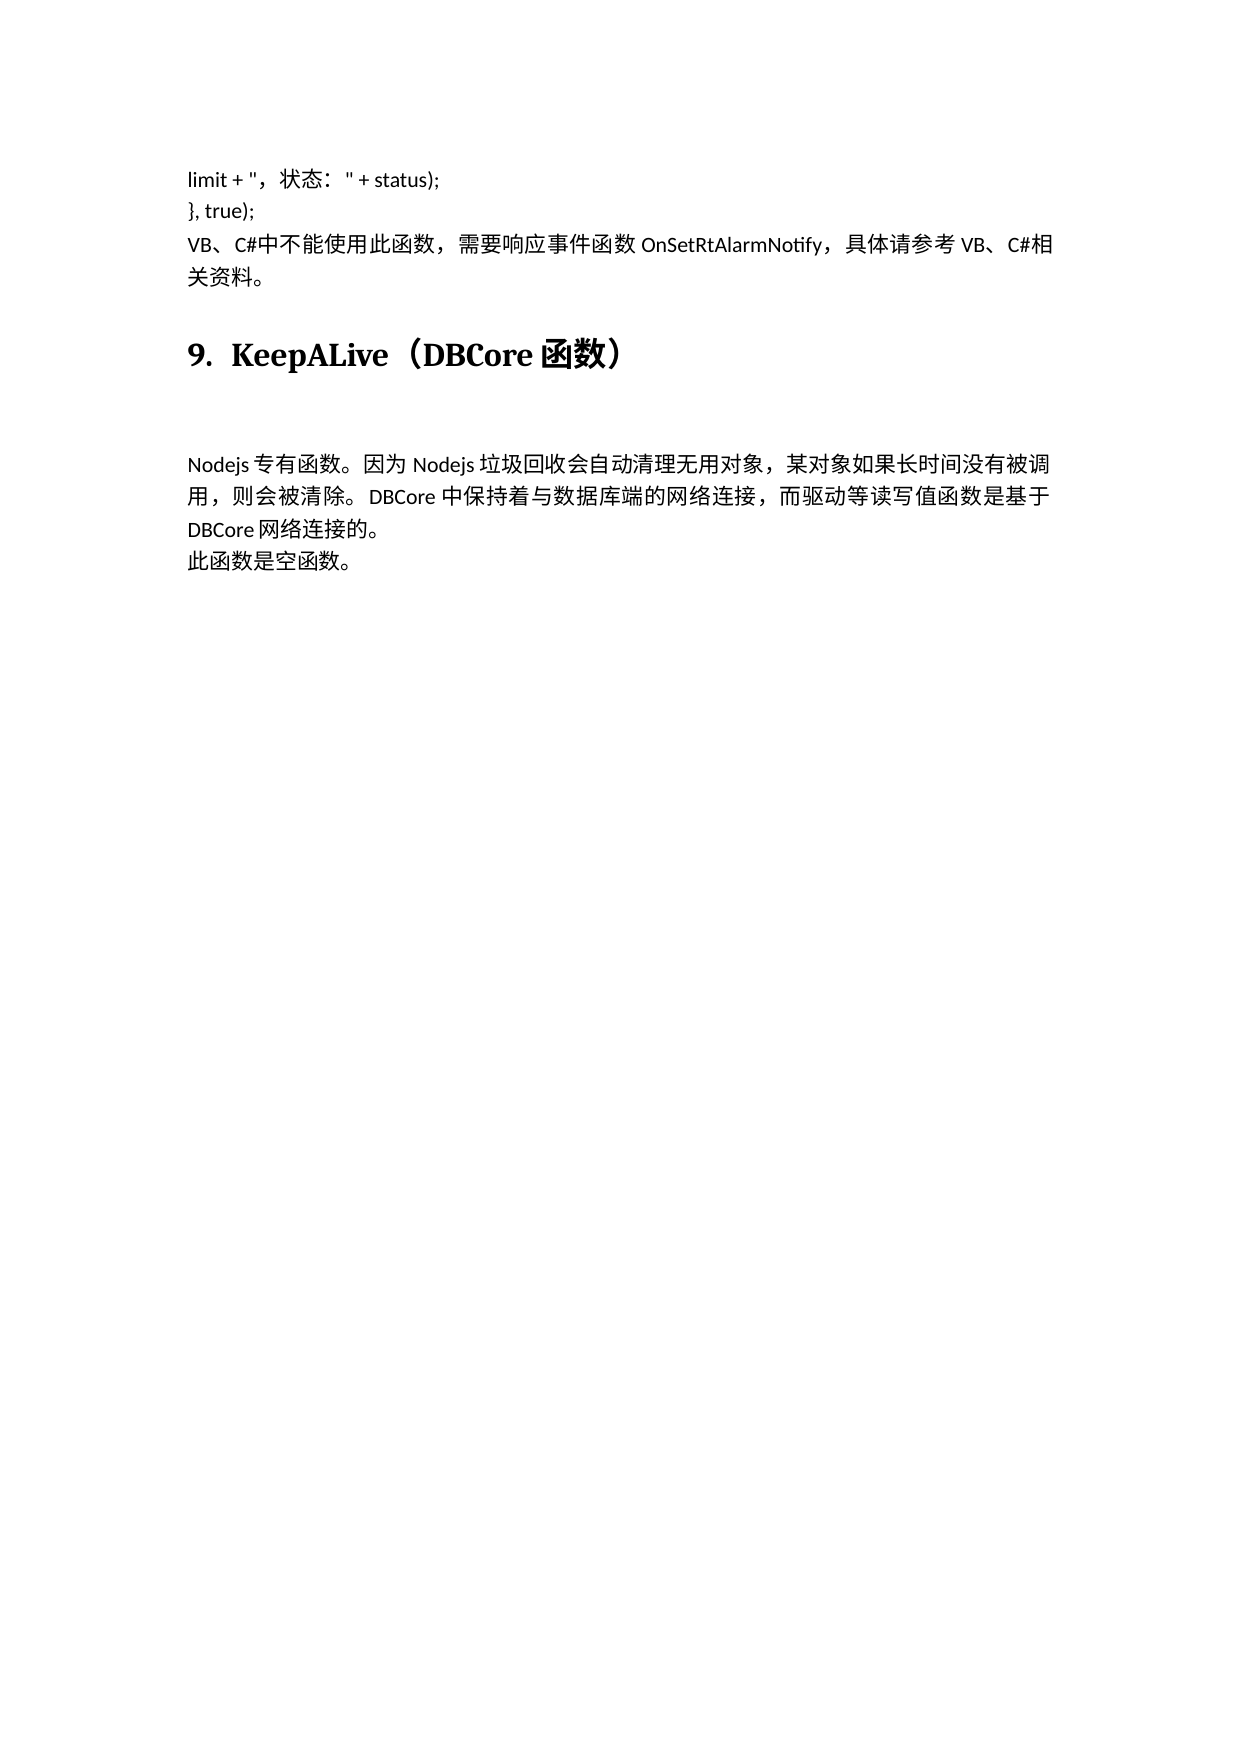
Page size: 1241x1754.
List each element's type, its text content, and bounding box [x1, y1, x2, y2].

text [187, 162, 1053, 194]
subtitle KeepALive（DBCore函数） [187, 319, 1053, 384]
text VB、C#中不能使用此函数，需要响应事件函数OnSetRtAlarmNotify，具体请参考VB、C#相关资料。 [187, 227, 1053, 292]
text 此函数是空函数。 [187, 544, 1053, 576]
text Nodejs专有函数。因为Nodejs垃圾回收会自动清理无用对象，某对象如果长时间没有被调用，则会被清除。DBCore中保持着与数据库端的网络连接，而驱动等读写值函数是基于DBCore网络连接的。 [187, 446, 1053, 544]
text }, true); [187, 194, 1053, 227]
